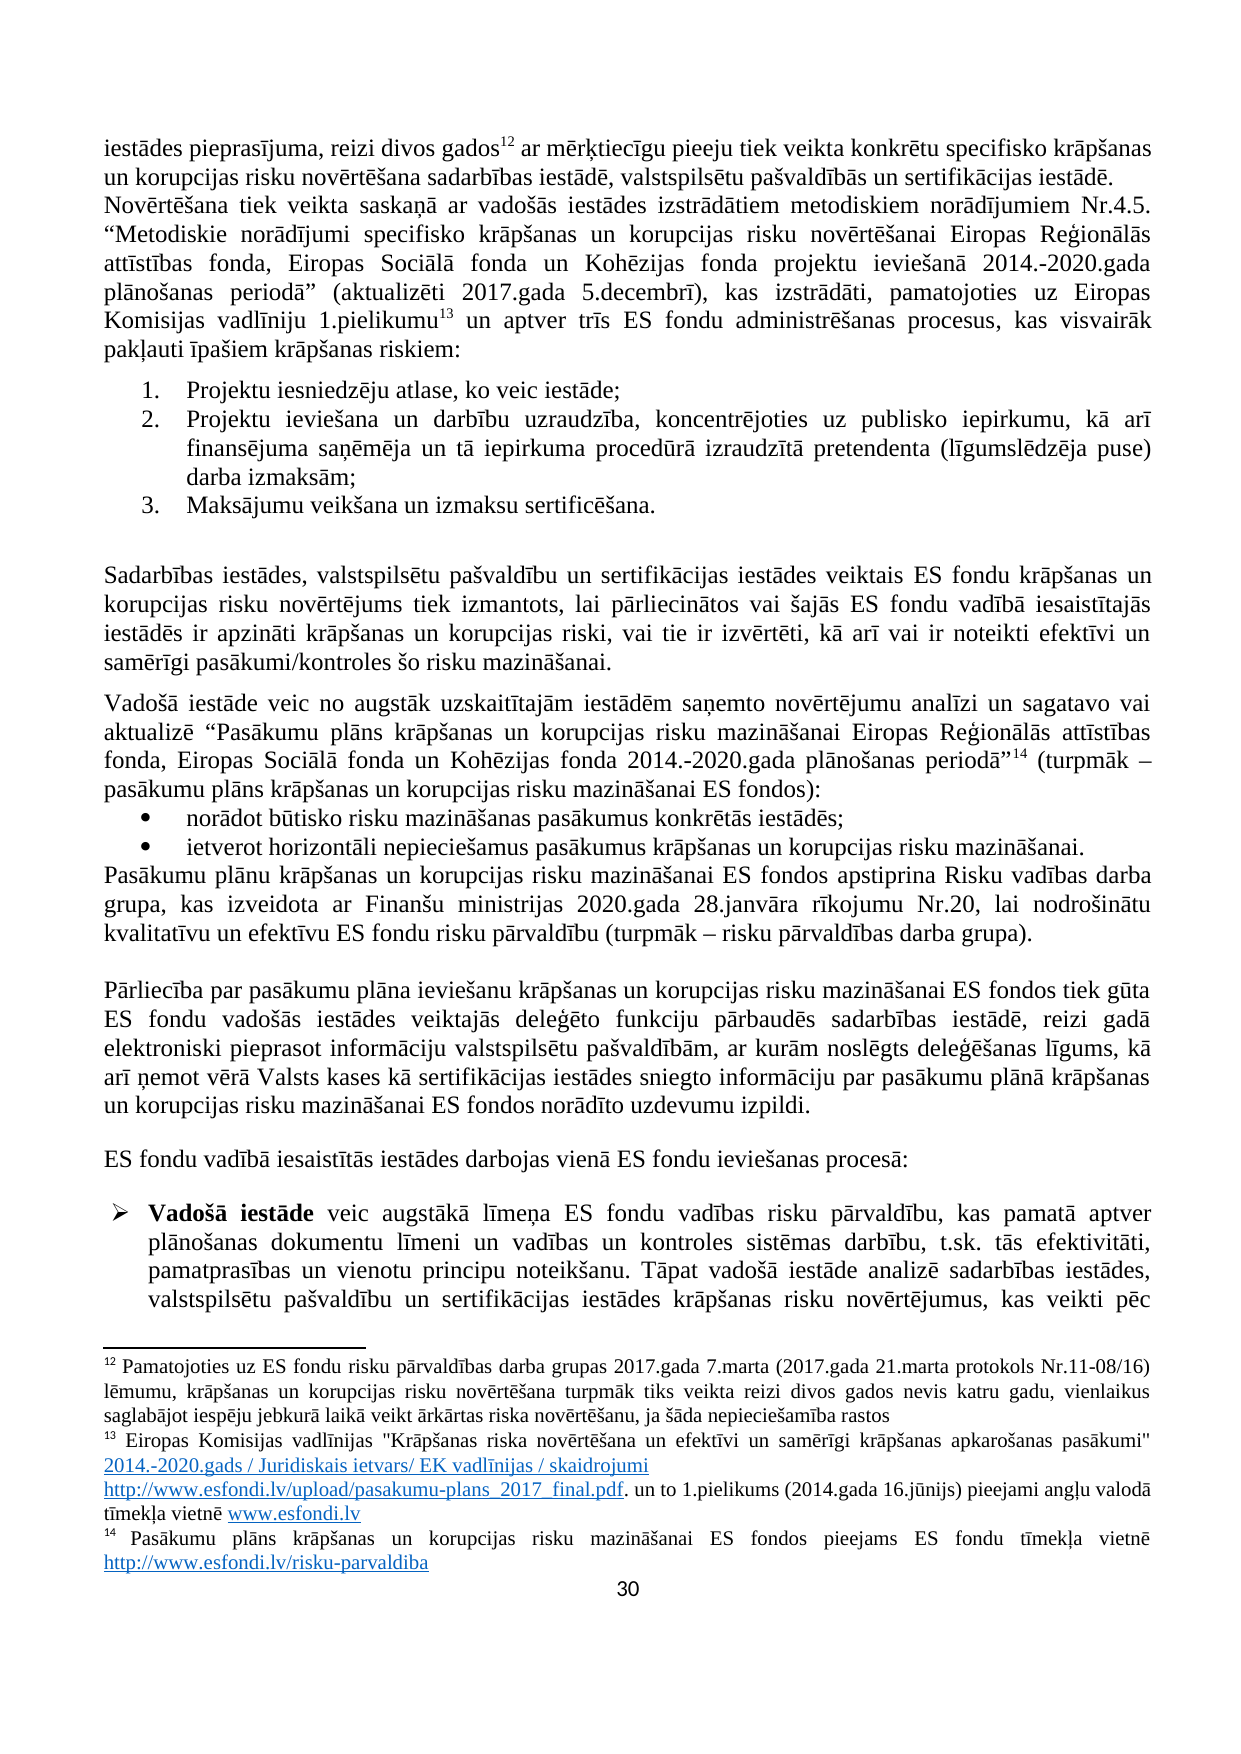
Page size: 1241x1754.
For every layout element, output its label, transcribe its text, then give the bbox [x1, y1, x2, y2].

text Sadarbības iestādes, valstspilsētu pašvaldību un sertifikācijas iestādes veiktais ES fondu krāpšanas un korupcijas risku novērtējums tiek izmantots, lai pārliecinātos vai šajās ES fondu vadībā iesaistītajās iestādēs ir apzināti krāpšanas un korupcijas riski, vai tie ir izvērtēti, kā arī vai ir noteikti efektīvi un samērīgi pasākumi/kontroles šo risku mazināšanai. [103, 560, 1152, 675]
list norādot būtisko risku mazināšanas pasākumus konkrētās iestādēs; [141, 803, 1152, 832]
list ietverot horizontāli nepieciešamus pasākumus krāpšanas un korupcijas risku mazināšanai. [141, 832, 1152, 860]
list Projektu ieviešana un darbību uzraudzība, koncentrējoties uz publisko iepirkumu, kā arī finansējuma saņēmēja un tā iepirkuma procedūrā izraudzītā pretendenta (līgumslēdzēja puse) darba izmaksām; [141, 404, 1152, 490]
text Pārliecība par pasākumu plāna ieviešanu krāpšanas un korupcijas risku mazināšanai ES fondos tiek gūta ES fondu vadošās iestādes veiktajās deleģēto funkciju pārbaudēs sadarbības iestādē, reizi gadā elektroniski pieprasot informāciju valstspilsētu pašvaldībām, ar kurām noslēgts deleģēšanas līgums, kā arī ņemot vērā Valsts kases kā sertifikācijas iestādes sniegto informāciju par pasākumu plānā krāpšanas un korupcijas risku mazināšanai ES fondos norādīto uzdevumu izpildi. [103, 975, 1152, 1119]
text Pasākumu plānu krāpšanas un korupcijas risku mazināšanai ES fondos apstiprina Risku vadības darba grupa, kas izveidota ar Finanšu ministrijas 2020.gada 28.janvāra rīkojumu Nr.20, lai nodrošinātu kvalitatīvu un efektīvu ES fondu risku pārvaldību (turpmāk – risku pārvaldības darba grupa). [103, 860, 1152, 947]
text ES fondu vadībā iesaistītās iestādes darbojas vienā ES fondu ieviešanas procesā: [103, 1144, 1152, 1173]
list Projektu iesniedzēju atlase, ko veic iestāde; [141, 375, 1152, 404]
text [103, 133, 1152, 190]
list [110, 1198, 1152, 1313]
text Vadošā iestāde veic no augstāk uzskaitītajām iestādēm saņemto novērtējumu analīzi un sagatavo vai aktualizē “Pasākumu plāns krāpšanas un korupcijas risku mazināšanai Eiropas Reģionālās attīstības fonda, Eiropas Sociālā fonda un Kohēzijas fonda 2014.-2020.gada plānošanas periodā” (turpmāk – pasākumu plāns krāpšanas un korupcijas risku mazināšanai ES fondos): [103, 688, 1152, 803]
list Maksājumu veikšana un izmaksu sertificēšana. [141, 490, 1152, 519]
text Novērtēšana tiek veikta saskaņā ar vadošās iestādes izstrādātiem metodiskiem norādījumiem Nr.4.5. “Metodiskie norādījumi specifisko krāpšanas un korupcijas risku novērtēšanai Eiropas Reģionālās attīstības fonda, Eiropas Sociālā fonda un Kohēzijas fonda projektu ieviešanā 2014.-2020.gada plānošanas periodā” (aktualizēti 2017.gada 5.decembrī), kas izstrādāti, pamatojoties uz Eiropas Komisijas vadlīniju 1.pielikumu un aptver trīs ES fondu administrēšanas procesus, kas visvairāk pakļauti īpašiem krāpšanas riskiem: [103, 190, 1152, 363]
